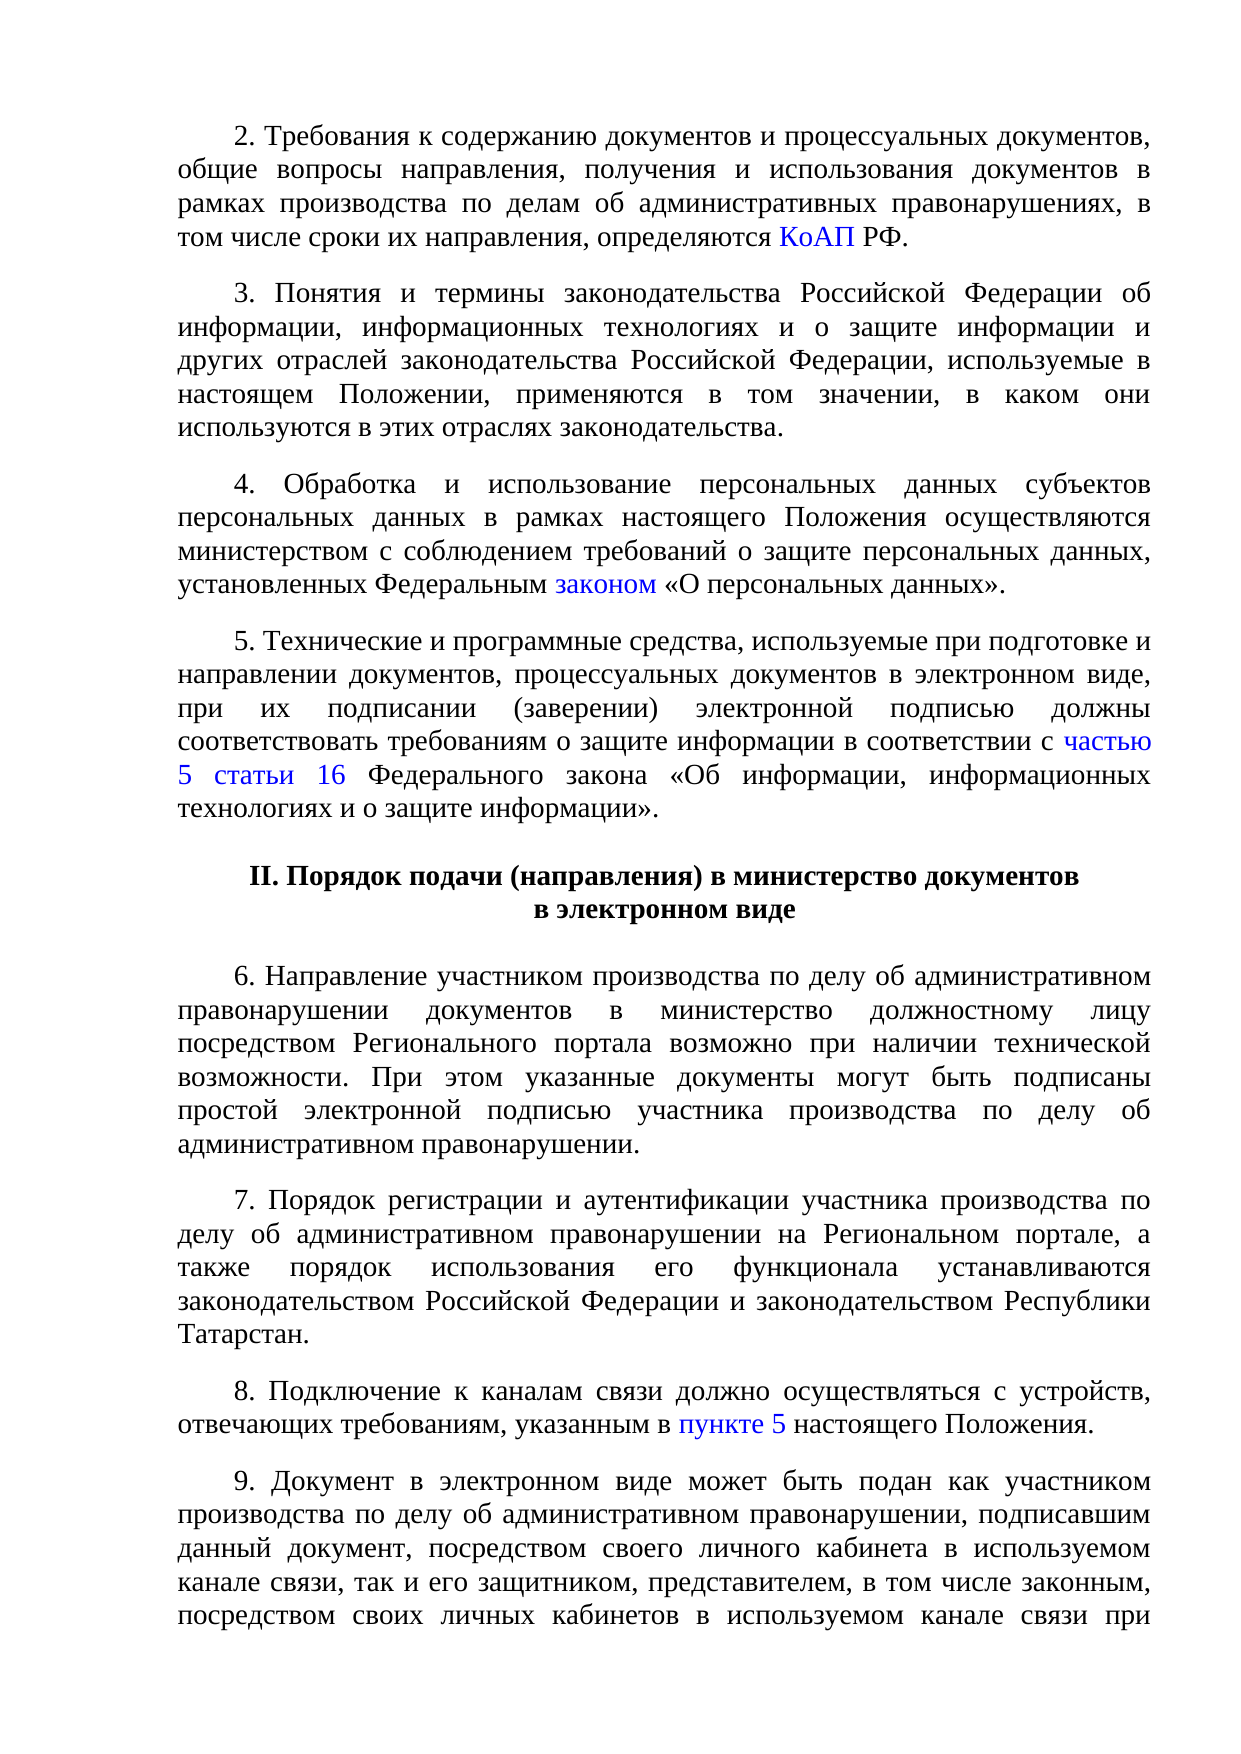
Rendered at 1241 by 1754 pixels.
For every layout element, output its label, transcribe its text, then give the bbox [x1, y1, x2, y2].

text 7. Порядок регистрации и аутентификации участника производства по делу об административном правонарушении на Региональном портале, а также порядок использования его функционала устанавливаются законодательством Российской Федерации и законодательством Республики Татарстан. [177, 1182, 1152, 1350]
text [177, 1463, 1152, 1631]
text 3. Понятия и термины законодательства Российской Федерации об информации, информационных технологиях и о защите информации и других отраслей законодательства Российской Федерации, используемые в настоящем Положении, применяются в том значении, в каком они используются в этих отраслях законодательства. [177, 275, 1152, 443]
title в электронном виде [177, 891, 1152, 925]
text 4. Обработка и использование персональных данных субъектов персональных данных в рамках настоящего Положения осуществляются министерством с соблюдением требований о защите персональных данных, установленных Федеральным законом «О персональных данных». [177, 466, 1152, 600]
text 8. Подключение к каналам связи должно осуществляться с устройств, отвечающих требованиям, указанным в пункте 5 настоящего Положения. [177, 1373, 1152, 1440]
text 5. Технические и программные средства, используемые при подготовке и направлении документов, процессуальных документов в электронном виде, при их подписании (заверении) электронной подписью должны соответствовать требованиям о защите информации в соответствии с частью 5 статьи 16 Федерального закона «Об информации, информационных технологиях и о защите информации». [177, 623, 1152, 824]
text 6. Направление участником производства по делу об административном правонарушении документов в министерство должностному лицу посредством Регионального портала возможно при наличии технической возможности. При этом указанные документы могут быть подписаны простой электронной подписью участника производства по делу об административном правонарушении. [177, 958, 1152, 1159]
text 2. Требования к содержанию документов и процессуальных документов, общие вопросы направления, получения и использования документов в рамках производства по делам об административных правонарушениях, в том числе сроки их направления, определяются КоАП РФ. [177, 118, 1152, 252]
title II. Порядок подачи (направления) в министерство документов [177, 858, 1152, 891]
